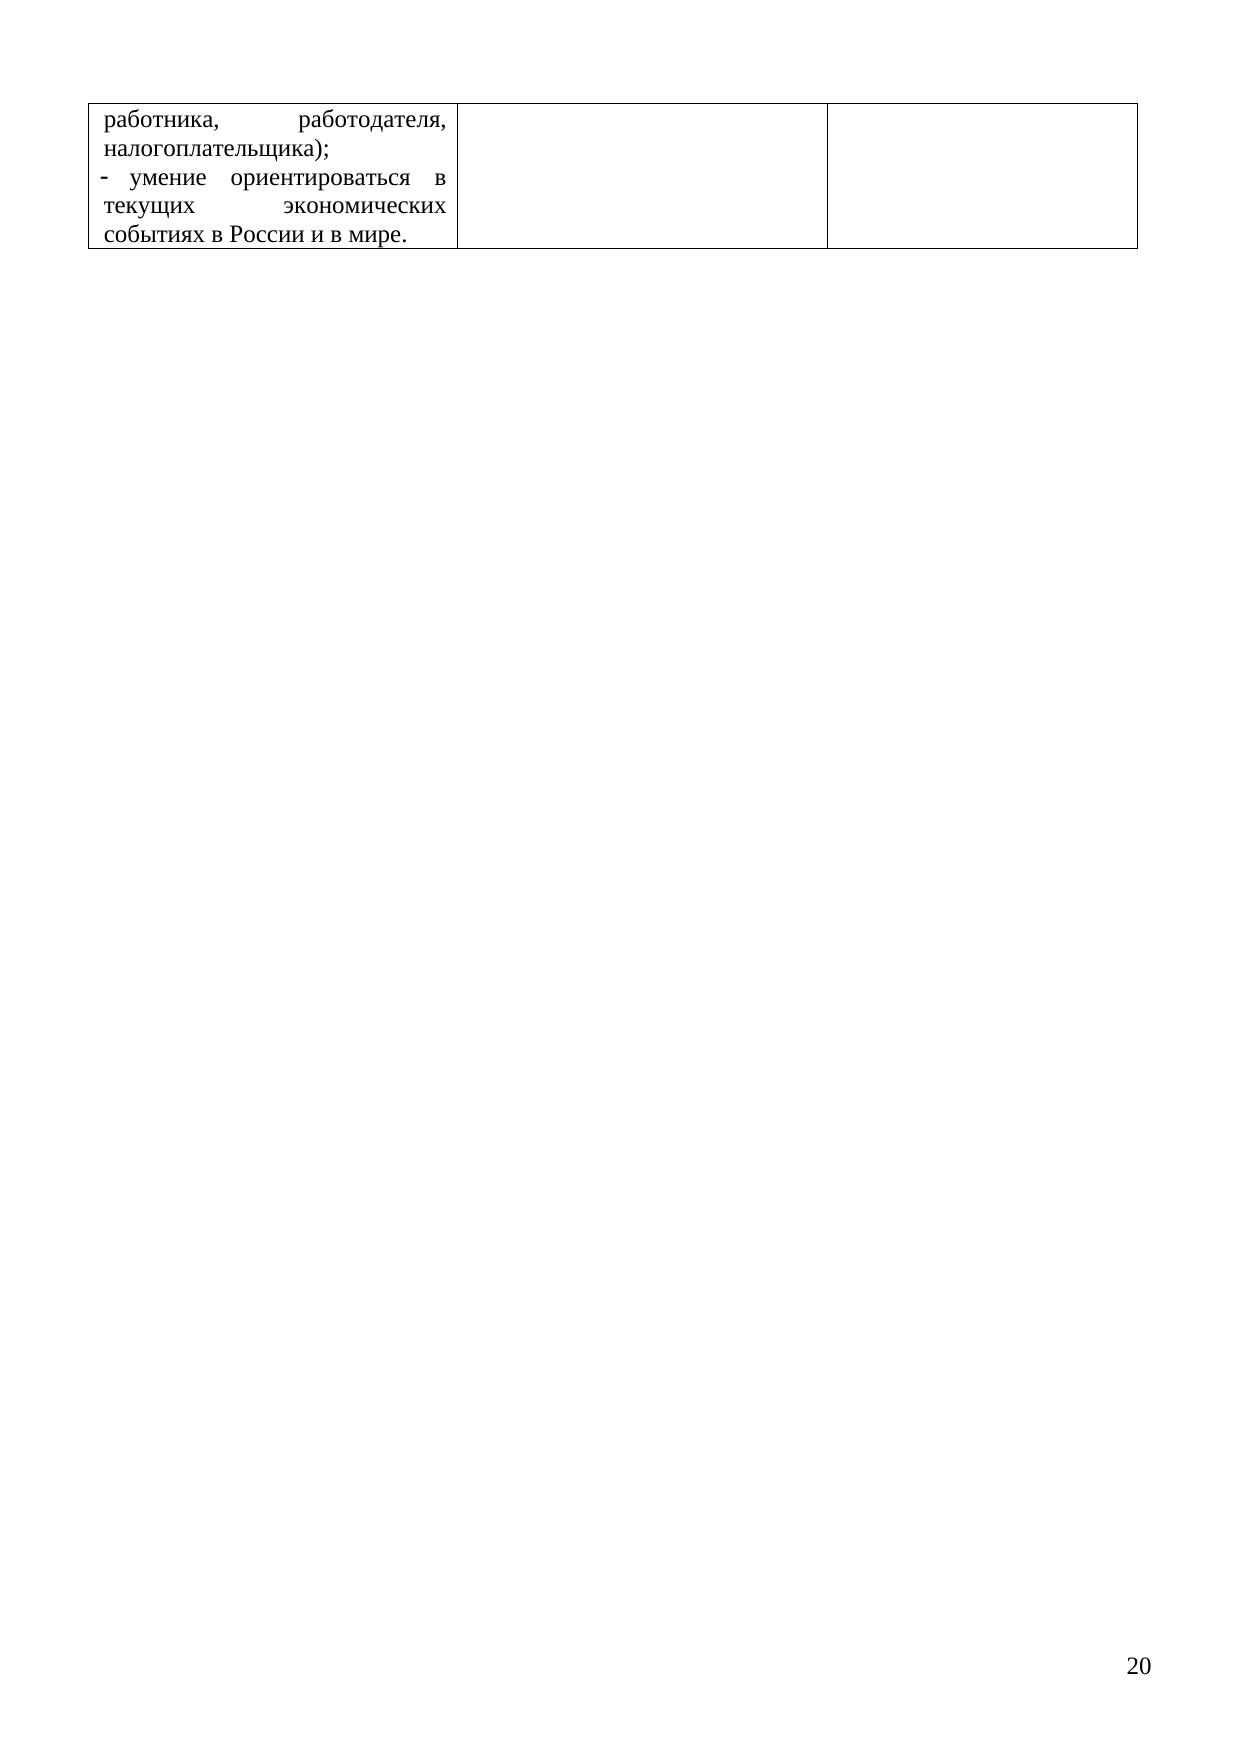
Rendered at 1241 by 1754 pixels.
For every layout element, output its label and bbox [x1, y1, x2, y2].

table_cell [89, 104, 457, 248]
table_cell [458, 104, 827, 248]
table_cell [828, 104, 1137, 248]
